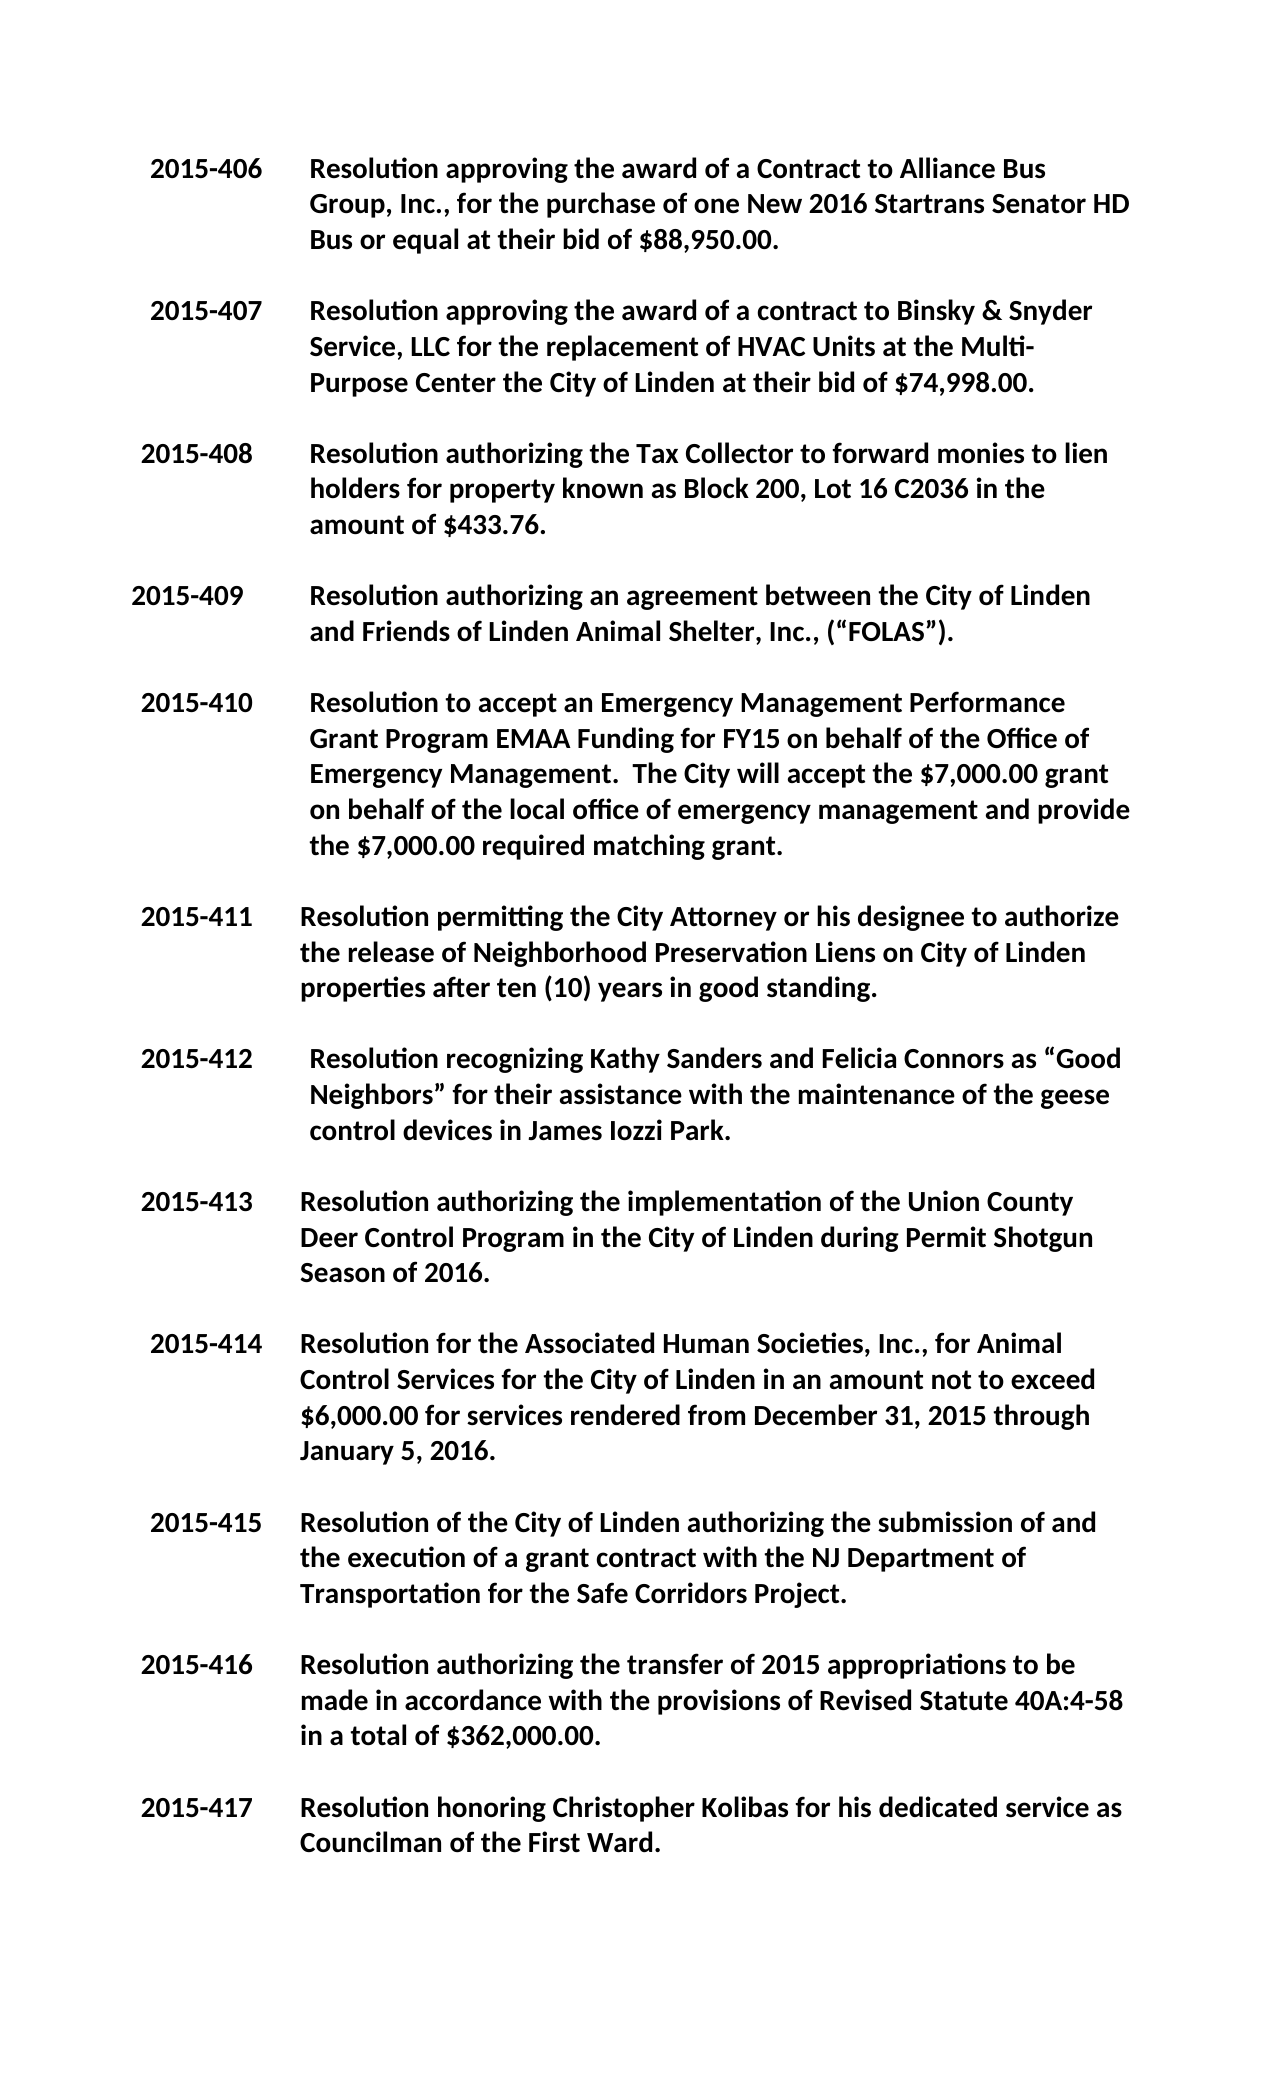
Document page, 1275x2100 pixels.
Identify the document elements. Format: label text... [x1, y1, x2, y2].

list Resolution authorizing the Tax Collector to forward monies to lien holders for property known as Block 200, Lot 16 C2036 in the amount of $433.76. [141, 435, 1134, 542]
list Resolution permitting the City Attorney or his designee to authorize the release of Neighborhood Preservation Liens on City of Linden properties after ten (10) years in good standing. [141, 898, 1134, 1005]
list Resolution for the Associated Human Societies, Inc., for Animal Control Services for the City of Linden in an amount not to exceed $6,000.00 for services rendered from December 31, 2015 through January 5, 2016. [150, 1326, 1134, 1468]
list Resolution authorizing the implementation of the Union County Deer Control Program in the City of Linden during Permit Shotgun Season of 2016. [141, 1183, 1134, 1290]
list Resolution approving the award of a Contract to Alliance Bus Group, Inc., for the purchase of one New 2016 Startrans Senator HD Bus or equal at their bid of $88,950.00. [150, 150, 1134, 257]
list Resolution honoring Christopher Kolibas for his dedicated service as Councilman of the First Ward. [141, 1789, 1134, 1860]
list Resolution of the City of Linden authorizing the submission of and the execution of a grant contract with the NJ Department of Transportation for the Safe Corridors Project. [150, 1504, 1134, 1611]
list Resolution authorizing an agreement between the City of Linden and Friends of Linden Animal Shelter, Inc., (“FOLAS”). [131, 577, 1134, 649]
list Resolution approving the award of a contract to Binsky & Snyder Service, LLC for the replacement of HVAC Units at the Multi-Purpose Center the City of Linden at their bid of $74,998.00. [150, 292, 1134, 399]
list Resolution to accept an Emergency Management Performance Grant Program EMAA Funding for FY15 on behalf of the Office of Emergency Management. The City will accept the $7,000.00 grant on behalf of the local office of emergency management and provide the $7,000.00 required matching grant. [141, 684, 1134, 862]
list Resolution authorizing the transfer of 2015 appropriations to be made in accordance with the provisions of Revised Statute 40A:4-58 in a total of $362,000.00. [141, 1646, 1134, 1753]
list Resolution recognizing Kathy Sanders and Felicia Connors as “Good Neighbors” for their assistance with the maintenance of the geese control devices in James Iozzi Park. [141, 1041, 1134, 1147]
